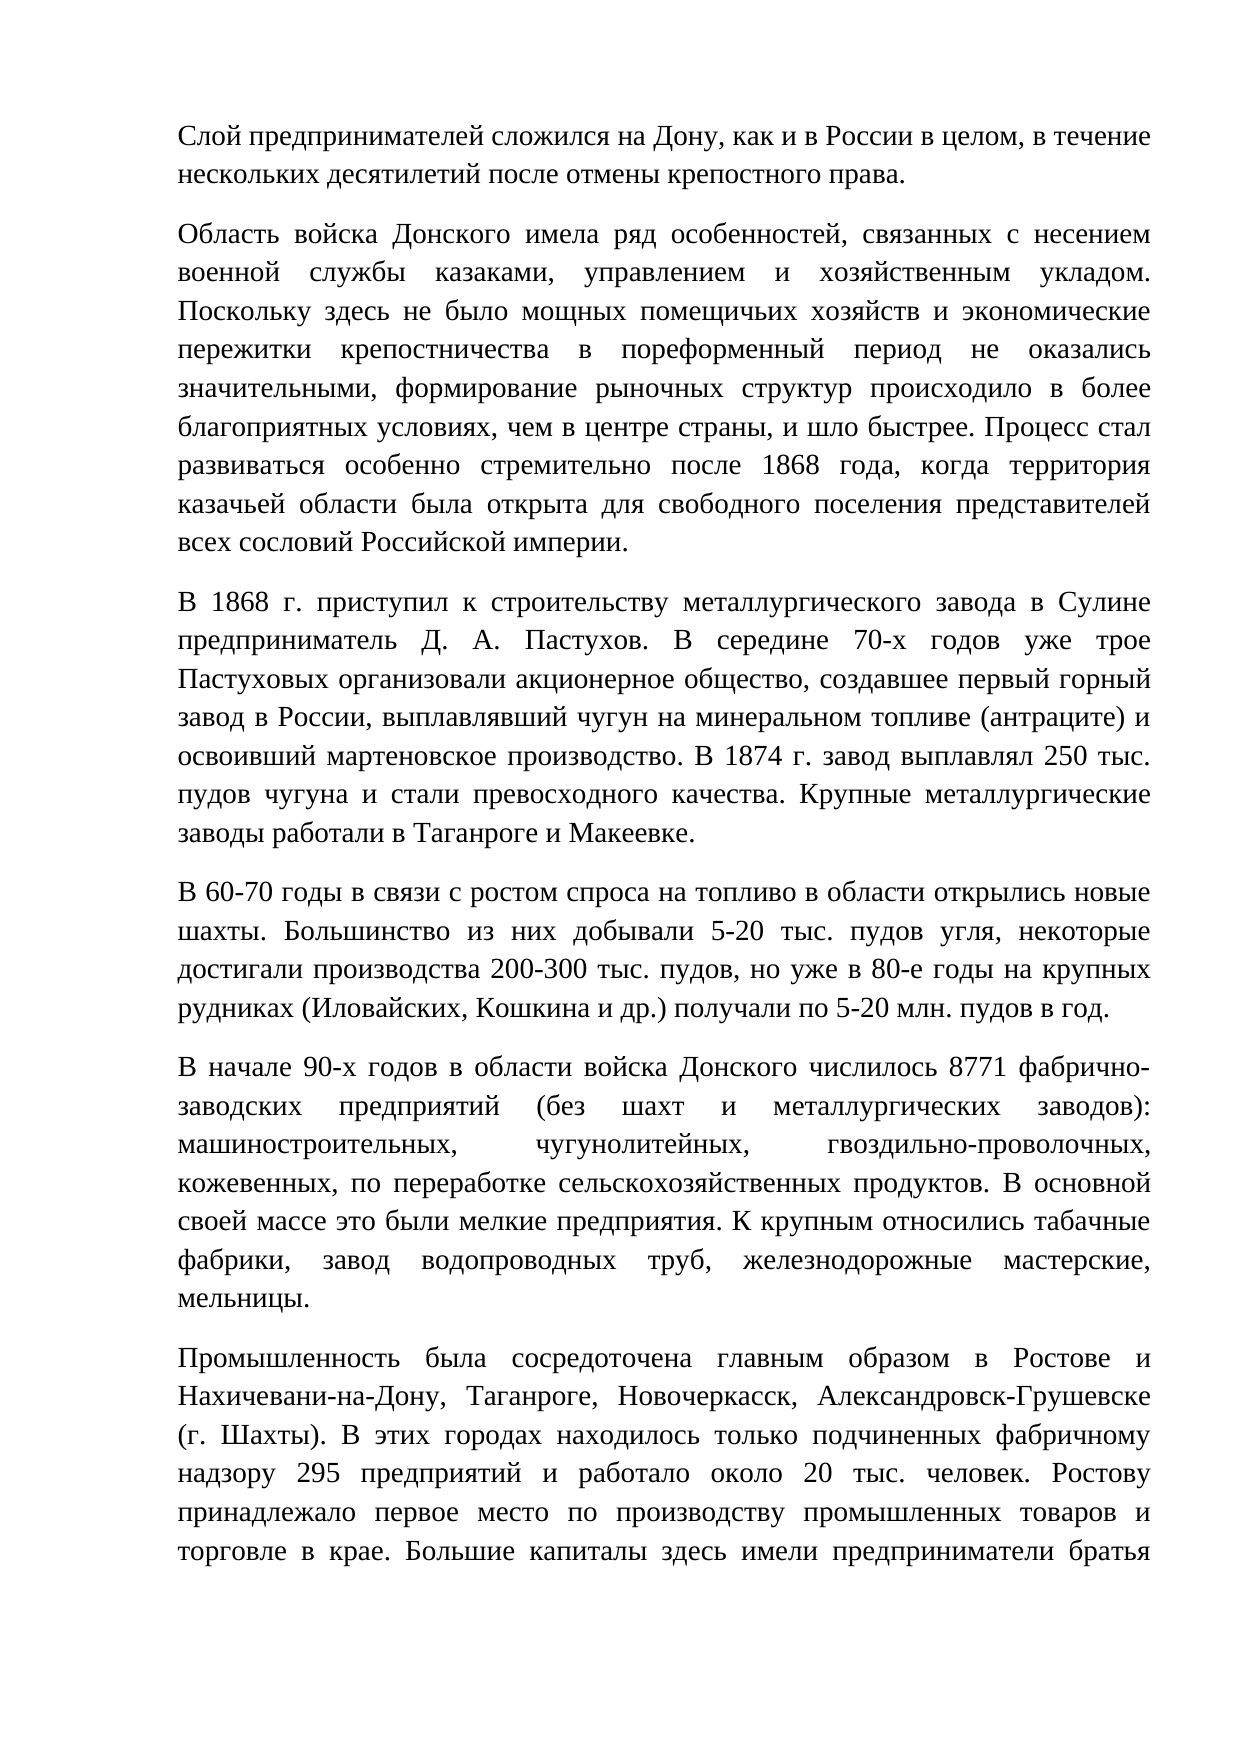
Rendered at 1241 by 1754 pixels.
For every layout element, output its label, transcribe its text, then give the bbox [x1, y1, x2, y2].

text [177, 1340, 1152, 1566]
text В 1868 г. приступил к строительству металлургического завода в Сулине предприниматель Д. А. Пастухов. В середине 70-х годов уже трое Пастуховых организовали акционерное общество, создавшее первый горный завод в России, выплавлявший чугун на минеральном топливе (антраците) и освоивший мартеновское производство. В 1874 г. завод выплавлял 250 тыс. пудов чугуна и стали превосходного качества. Крупные металлургические заводы работали в Таганроге и Макеевке. [177, 584, 1152, 848]
text В 60-70 годы в связи с ростом спроса на топливо в области открылись новые шахты. Большинство из них добывали 5-20 тыс. пудов угля, некоторые достигали производства 200-300 тыс. пудов, но уже в 80-е годы на крупных рудниках (Иловайских, Кошкина и др.) получали по 5-20 млн. пудов в год. [177, 874, 1152, 1023]
text В начале 90-х годов в области войска Донского числилось 8771 фабрично-заводских предприятий (без шахт и металлургических заводов): машиностроительных, чугунолитейных, гвоздильно-проволочных, кожевенных, по переработке сельскохозяйственных продуктов. В основной своей массе это были мелкие предприятия. К крупным относились табачные фабрики, завод водопроводных труб, железнодорожные мастерские, мельницы. [177, 1049, 1152, 1314]
text Слой предпринимателей сложился на Дону, как и в России в целом, в течение нескольких десятилетий после отмены крепостного права. [177, 118, 1152, 190]
text Область войска Донского имела ряд особенностей, связанных с несением военной службы казаками, управлением и хозяйственным укладом. Поскольку здесь не было мощных помещичьих хозяйств и экономические пережитки крепостничества в пореформенный период не оказались значительными, формирование рыночных структур происходило в более благоприятных условиях, чем в центре страны, и шло быстрее. Процесс стал развиваться особенно стремительно после 1868 года, когда территория казачьей области была открыта для свободного поселения представителей всех сословий Российской империи. [177, 216, 1152, 558]
